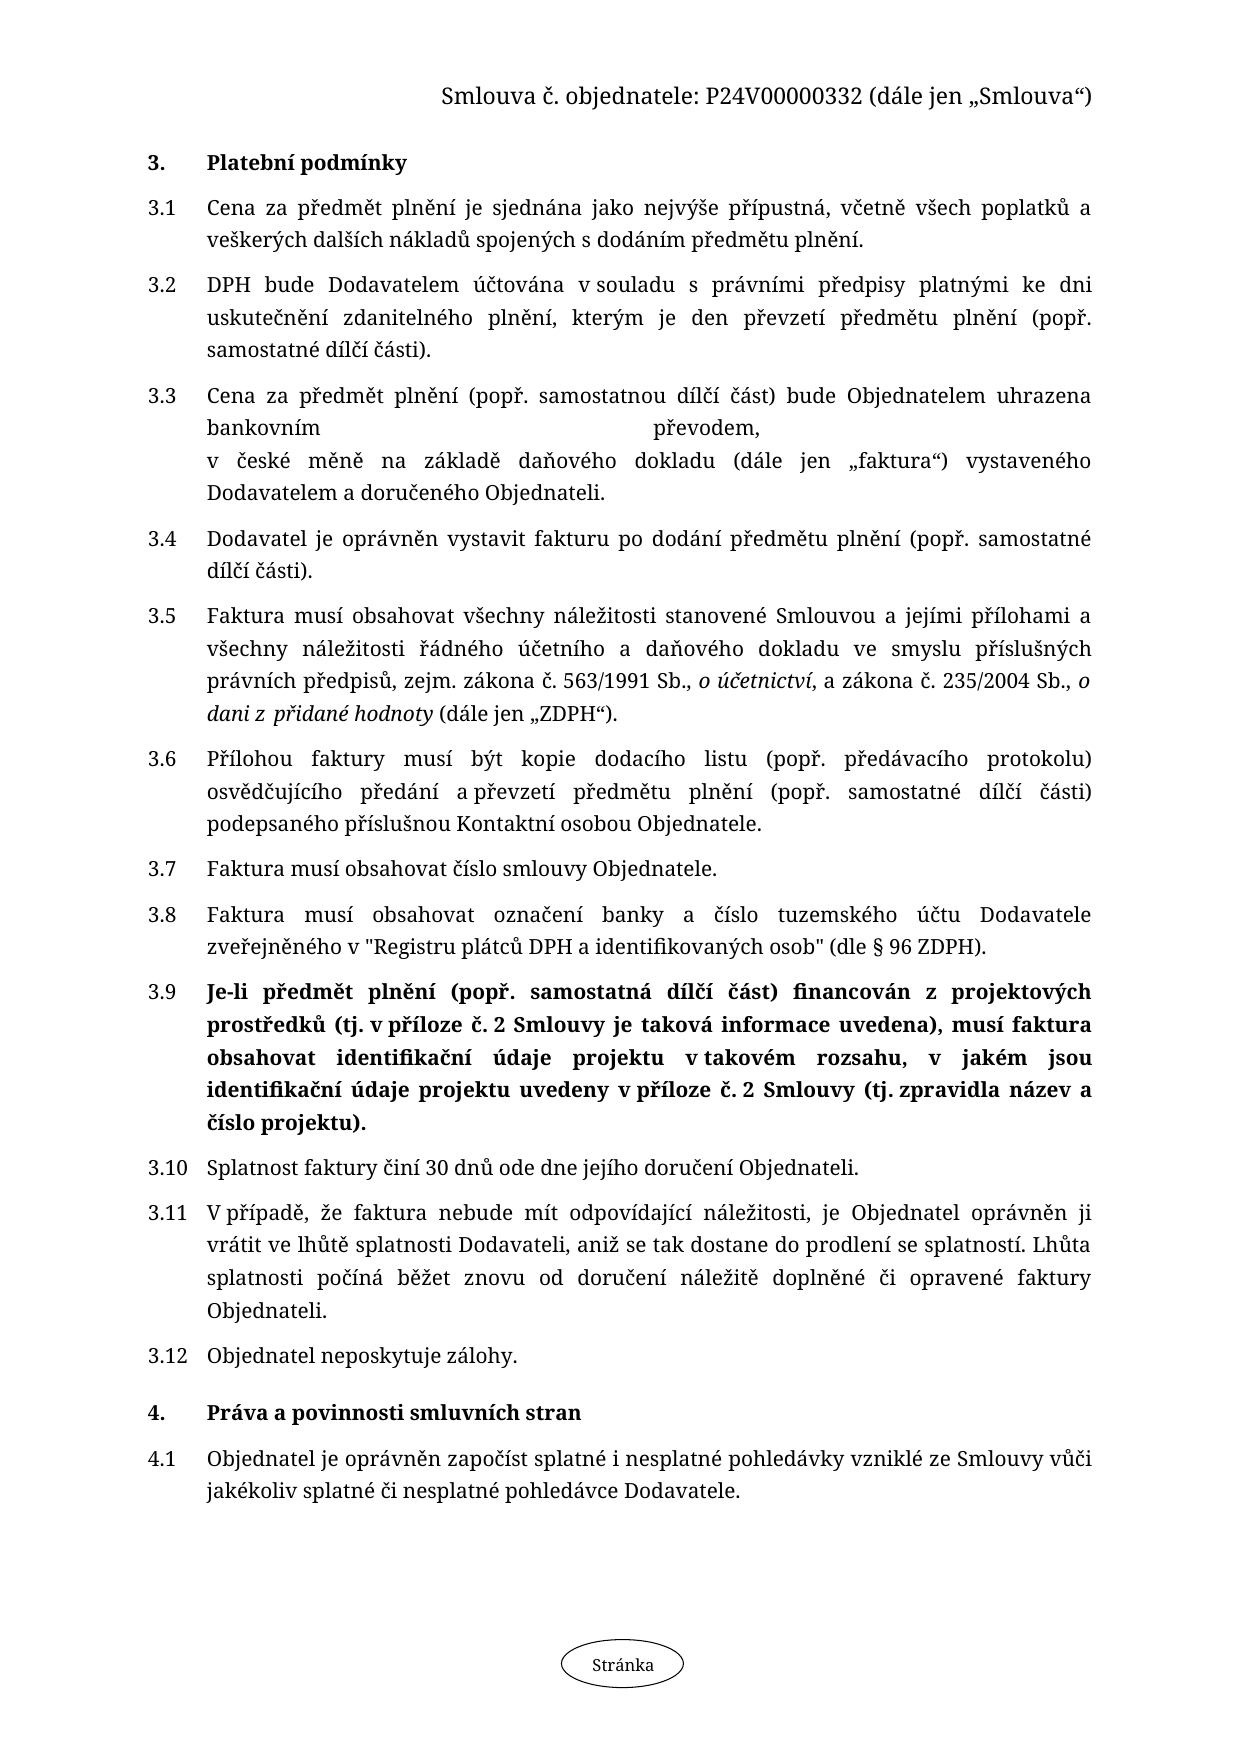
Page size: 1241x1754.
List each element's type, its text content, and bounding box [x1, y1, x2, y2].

list Faktura musí obsahovat všechny náležitosti stanovené Smlouvou a jejími přílohami a všechny náležitosti řádného účetního a daňového dokladu ve smyslu příslušných právních předpisů, zejm. zákona č. 563/1991 Sb., o účetnictví, a zákona č. 235/2004 Sb., o dani z přidané hodnoty (dále jen „ZDPH“). [148, 601, 1093, 728]
list Faktura musí obsahovat označení banky a číslo tuzemského účtu Dodavatele zveřejněného v "Registru plátců DPH a identifikovaných osob" (dle § 96 ZDPH). [148, 900, 1093, 961]
list Objednatel neposkytuje zálohy. [148, 1341, 1093, 1369]
list Práva a povinnosti smluvních stran [148, 1398, 1093, 1427]
list Splatnost faktury činí 30 dnů ode dne jejího doručení Objednateli. [148, 1153, 1093, 1181]
list Cena za předmět plnění (popř. samostatnou dílčí část) bude Objednatelem uhrazena bankovním převodem, v české měně na základě daňového dokladu (dále jen „faktura“) vystaveného Dodavatelem a doručeného Objednateli. [148, 381, 1093, 507]
list DPH bude Dodavatelem účtována v souladu s právními předpisy platnými ke dni uskutečnění zdanitelného plnění, kterým je den převzetí předmětu plnění (popř. samostatné dílčí části). [148, 270, 1093, 364]
list Přílohou faktury musí být kopie dodacího listu (popř. předávacího protokolu) osvědčujícího předání a převzetí předmětu plnění (popř. samostatné dílčí části) podepsaného příslušnou Kontaktní osobou Objednatele. [148, 744, 1093, 838]
list Faktura musí obsahovat číslo smlouvy Objednatele. [148, 854, 1093, 883]
list Je-li předmět plnění (popř. samostatná dílčí část) financován z projektových prostředků (tj. v příloze č. 2 Smlouvy je taková informace uvedena), musí faktura obsahovat identifikační údaje projektu v takovém rozsahu, v jakém jsou identifikační údaje projektu uvedeny v příloze č. 2 Smlouvy (tj. zpravidla název a číslo projektu). [148, 977, 1093, 1136]
list Objednatel je oprávněn započíst splatné i nesplatné pohledávky vzniklé ze Smlouvy vůči jakékoliv splatné či nesplatné pohledávce Dodavatele. [148, 1444, 1093, 1505]
list Cena za předmět plnění je sjednána jako nejvýše přípustná, včetně všech poplatků a veškerých dalších nákladů spojených s dodáním předmětu plnění. [148, 193, 1093, 254]
list Dodavatel je oprávněn vystavit fakturu po dodání předmětu plnění (popř. samostatné dílčí části). [148, 524, 1093, 585]
list Platební podmínky [148, 148, 1093, 176]
list V případě, že faktura nebude mít odpovídající náležitosti, je Objednatel oprávněn ji vrátit ve lhůtě splatnosti Dodavateli, aniž se tak dostane do prodlení se splatností. Lhůta splatnosti počíná běžet znovu od doručení náležitě doplněné či opravené faktury Objednateli. [148, 1198, 1093, 1324]
